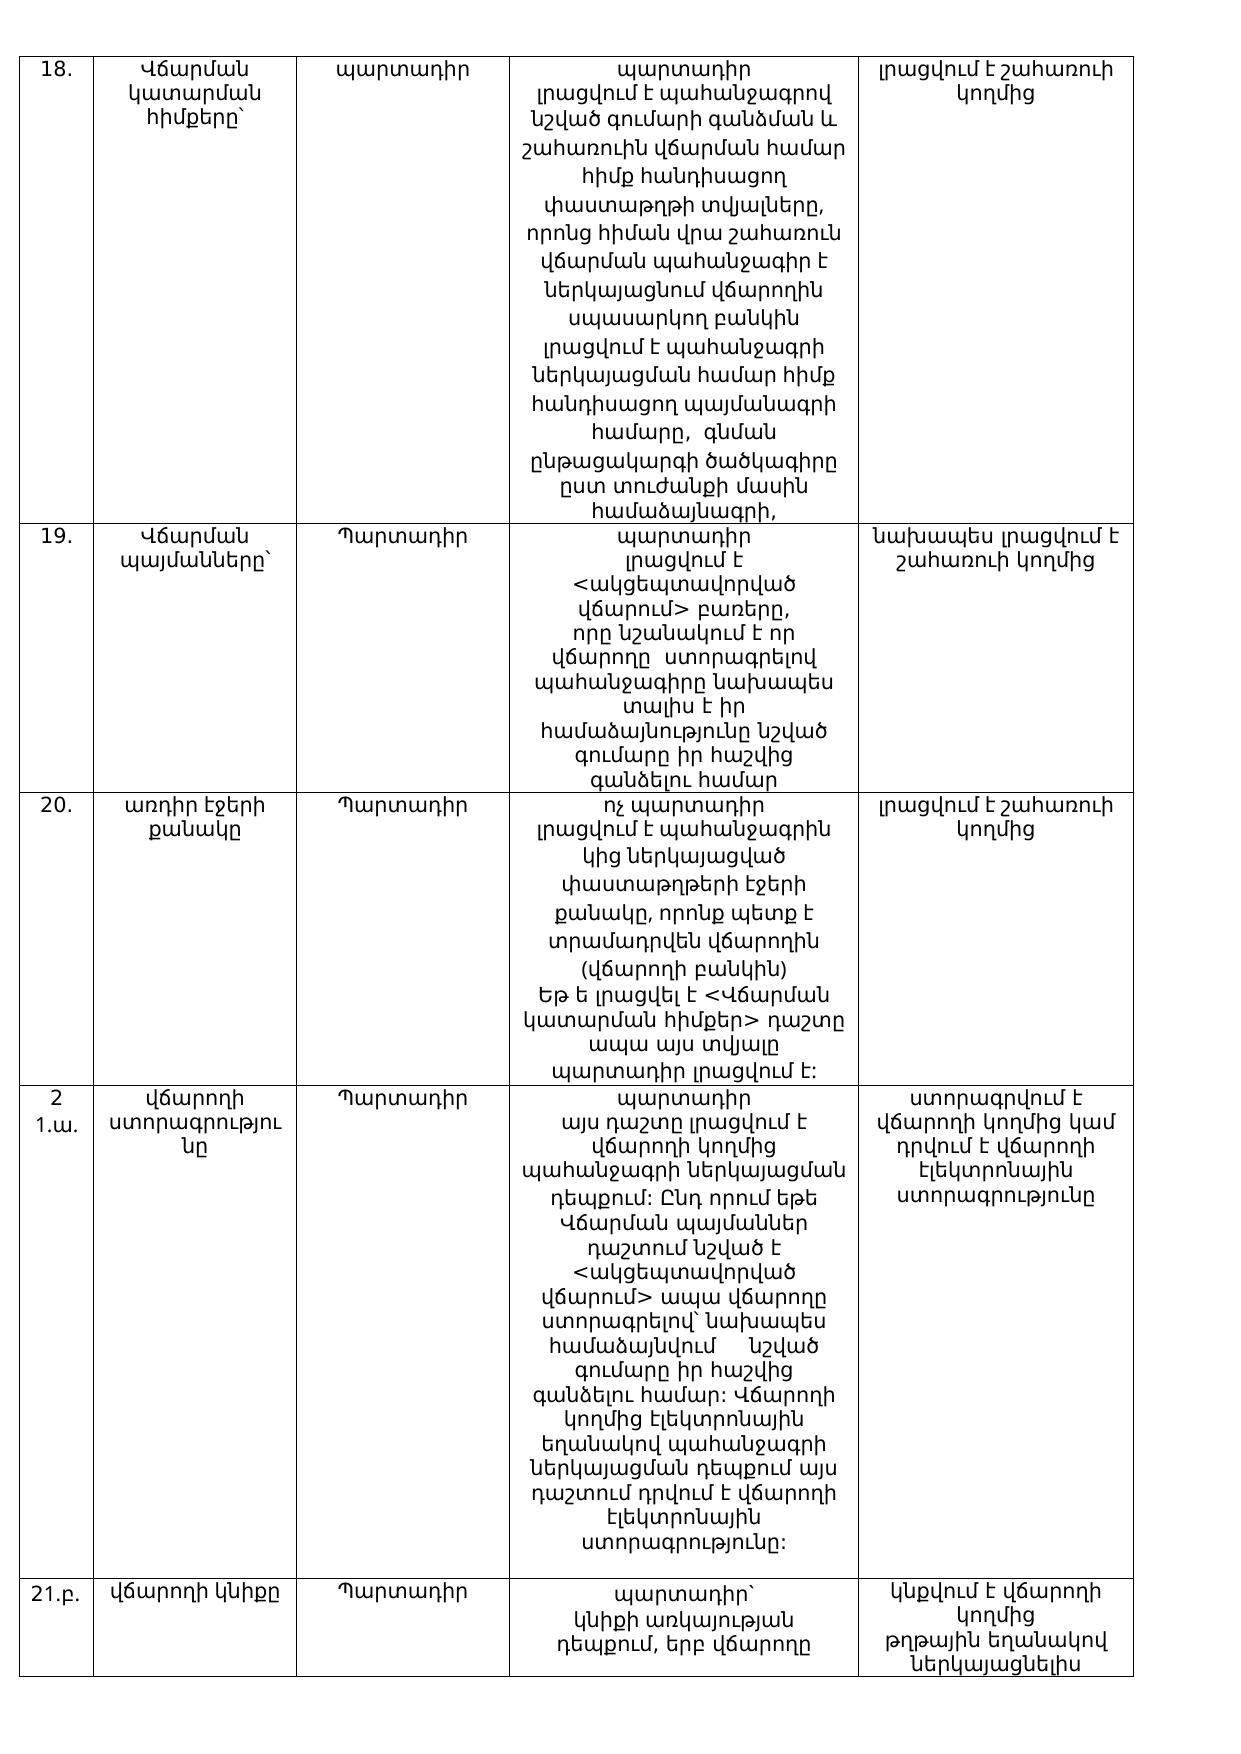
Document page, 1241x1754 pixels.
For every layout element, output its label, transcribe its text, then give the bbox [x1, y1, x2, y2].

table_cell պարտադիր [297, 57, 509, 523]
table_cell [859, 1579, 1133, 1676]
table_cell պարտադիր այս դաշտը լրացվում է վճարողի կողմից պահանջագրի ներկայացման դեպքում: Ընդ որում եթե Վճարման պայմաններ դաշտում նշված է <ակցեպտավորված վճարում> ապա վճարողը ստորագրելով՝ նախապես համաձայնվում նշված գումարը իր հաշվից գանձելու համար: Վճարողի կողմից էլեկտրոնային եղանակով պահանջագրի ներկայացման դեպքում այս դաշտում դրվում է վճարողի էլեկտրոնային ստորագրությունը: [510, 1086, 858, 1578]
table_cell վճարողի կնիքը [94, 1579, 296, 1676]
table_cell պարտադիր լրացվում է պահանջագրով նշված գումարի գանձման և շահառուին վճարման համար հիմք հանդիսացող փաստաթղթի տվյալները, որոնց հիման վրա շահառուն վճարման պահանջագիր է ներկայացնում վճարողին սպասարկող բանկին լրացվում է պահանջագրի ներկայացման համար հիմք հանդիսացող պայմանագրի համարը, գնման ընթացակարգի ծածկագիրը ըստ տուժանքի մասին համաձայնագրի, [510, 57, 858, 523]
table_cell ոչ պարտադիր լրացվում է պահանջագրին կից ներկայացված փաստաթղթերի էջերի քանակը, որոնք պետք է տրամադրվեն վճարողին (վճարողի բանկին) Եթ ե լրացվել է <Վճարման կատարման հիմքեր> դաշտը ապա այս տվյալը պարտադիր լրացվում է: [510, 793, 858, 1085]
table_cell լրացվում է շահառուի կողմից [859, 57, 1133, 523]
table_cell լրացվում է շահառուի կողմից [859, 793, 1133, 1085]
table_cell պարտադիր լրացվում է <ակցեպտավորված վճարում> բառերը, որը նշանակում է որ վճարողը ստորագրելով պահանջագիրը նախապես տալիս է իր համաձայնությունը նշված գումարը իր հաշվից գանձելու համար [510, 524, 858, 792]
table_cell 18. [20, 57, 93, 523]
table_cell 21.բ. [20, 1579, 93, 1676]
table_cell Պարտադիր [297, 1086, 509, 1578]
table_cell 21.ա. [20, 1086, 93, 1578]
table_cell Պարտադիր [297, 1579, 509, 1676]
table_cell 19. [20, 524, 93, 792]
table_cell նախապես լրացվում է շահառուի կողմից [859, 524, 1133, 792]
table_cell ստորագրվում է վճարողի կողմից կամ դրվում է վճարողի էլեկտրոնային ստորագրությունը [859, 1086, 1133, 1578]
table_cell Պարտադիր [297, 793, 509, 1085]
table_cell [510, 1579, 858, 1676]
table_cell վճարողի ստորագրությունը [94, 1086, 296, 1578]
table_cell Վճարման պայմանները՝ [94, 524, 296, 792]
table_cell Պարտադիր [297, 524, 509, 792]
table_cell առդիր էջերի քանակը [94, 793, 296, 1085]
table_cell 20. [20, 793, 93, 1085]
table_cell Վճարման կատարման հիմքերը՝ [94, 57, 296, 523]
